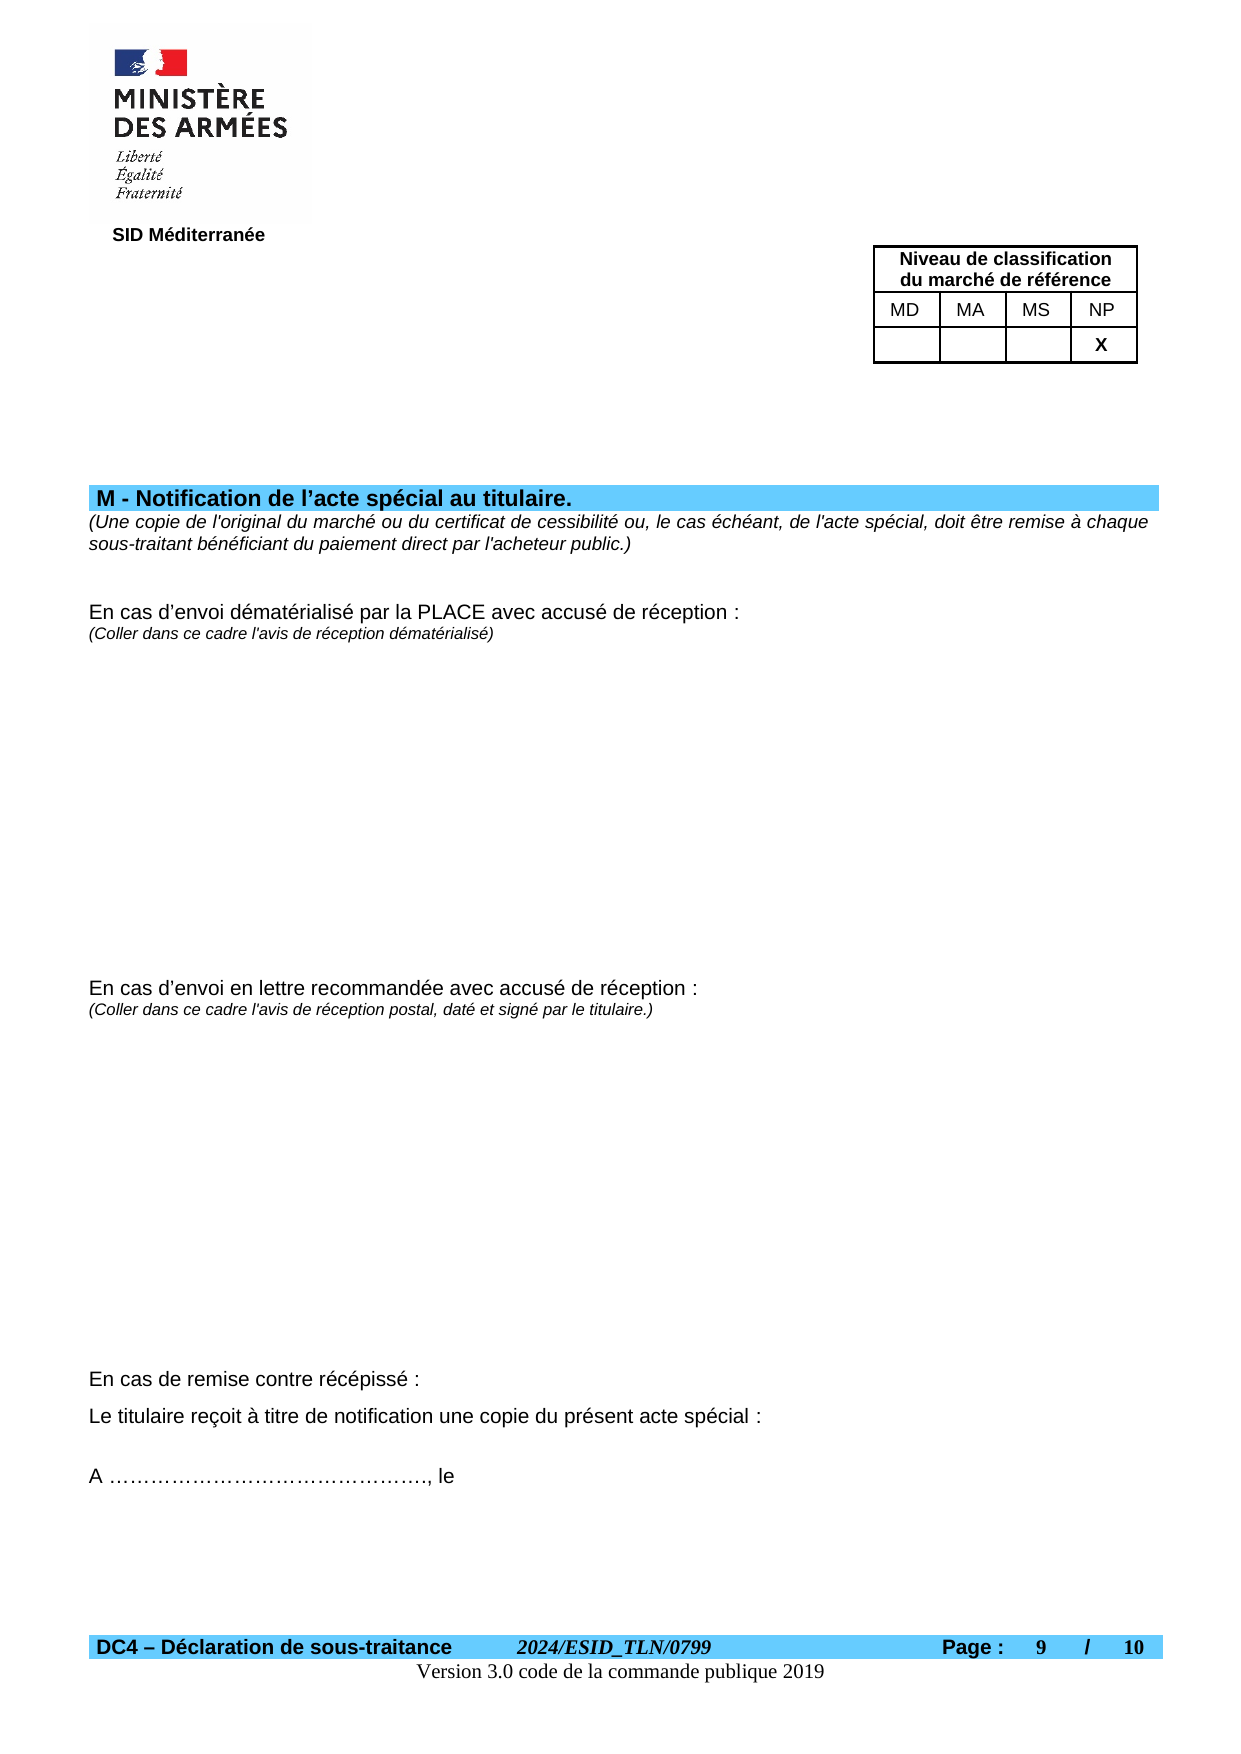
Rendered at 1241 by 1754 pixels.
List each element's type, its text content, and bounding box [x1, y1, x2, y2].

text En cas de remise contre récépissé : [89, 1367, 1152, 1391]
text En cas d’envoi dématérialisé par la PLACE avec accusé de réception : [89, 600, 1152, 624]
text (Coller dans ce cadre l'avis de réception dématérialisé) [89, 624, 1152, 643]
table_header M - Notification de l’acte spécial au titulaire. [89, 485, 1159, 511]
picture [88, 23, 313, 224]
text En cas d’envoi en lettre recommandée avec accusé de réception : [89, 976, 1152, 1000]
text Le titulaire reçoit à titre de notification une copie du présent acte spécial : [89, 1403, 1152, 1427]
text A ………………………………………., le [89, 1464, 1152, 1488]
text (Une copie de l'original du marché ou du certificat de cessibilité ou, le cas échéant, de l'acte spécial, doit être remise à chaque sous-traitant bénéficiant du paiement direct par l'acheteur public.) [89, 511, 1152, 554]
text (Coller dans ce cadre l'avis de réception postal, daté et signé par le titulaire.) [89, 1000, 1152, 1019]
